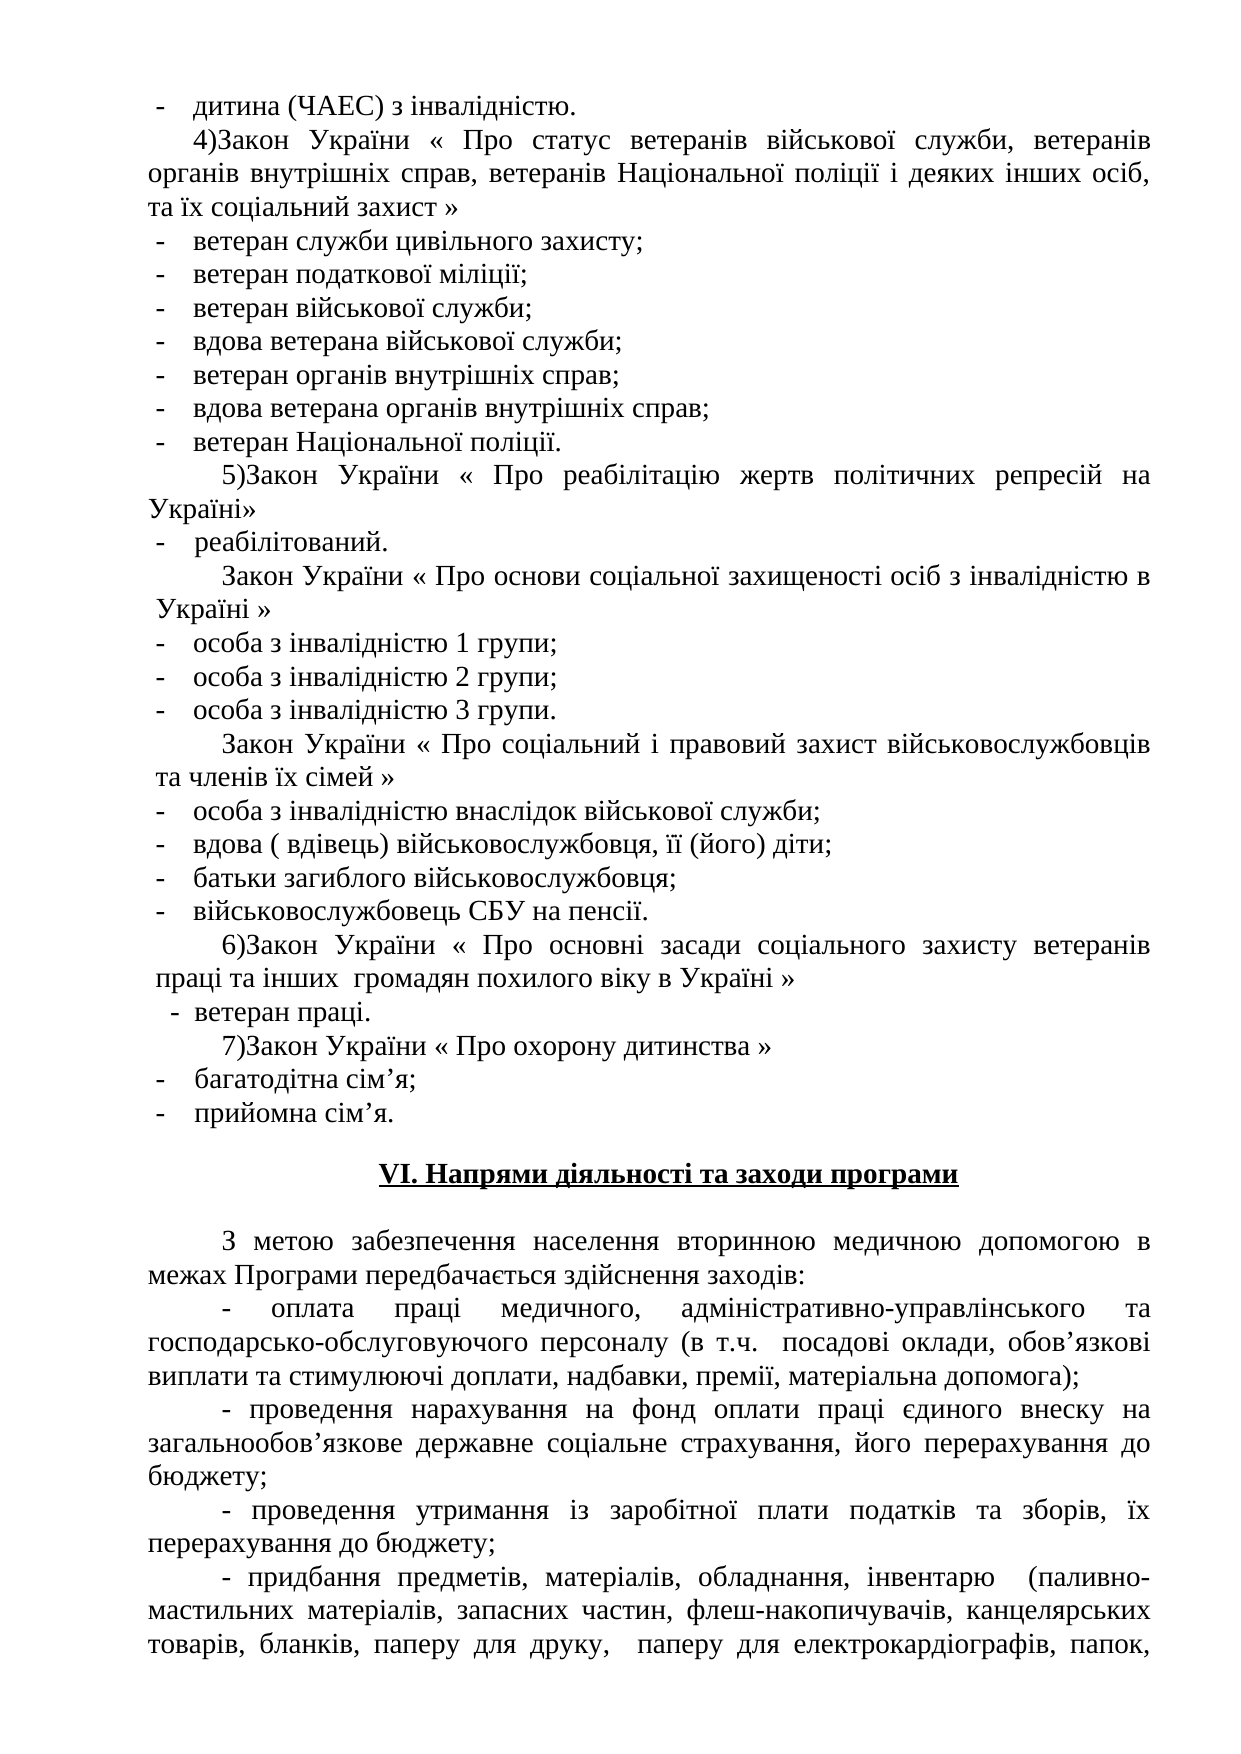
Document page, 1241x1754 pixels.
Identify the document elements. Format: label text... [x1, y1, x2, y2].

text - проведення утримання із заробітної плати податків та зборів, їх перерахування до бюджету; [148, 1492, 1152, 1559]
list особа з інвалідністю 3 групи. [155, 692, 1152, 726]
list ветеран Національної поліції. [155, 424, 1152, 457]
text 6)Закон України « Про основні засади соціального захисту ветеранів праці та інших громадян похилого віку в Україні » [155, 927, 1152, 994]
text 7)Закон України « Про охорону дитинства » [155, 1028, 1152, 1061]
list особа з інвалідністю внаслідок військової служби; [155, 793, 1152, 826]
list особа з інвалідністю 1 групи; [155, 625, 1152, 659]
text - прийомна сім’я. [155, 1095, 1152, 1128]
text 4)Закон України « Про статус ветеранів військової служби, ветеранів органів внутрішніх справ, ветеранів Національної поліції і деяких інших осіб, та їх соціальний захист » [148, 122, 1152, 223]
text Закон України « Про соціальний і правовий захист військовослужбовців та членів їх сімей » [155, 726, 1152, 793]
list батьки загиблого військовослужбовця; [155, 860, 1152, 893]
text - ветеран праці. [155, 994, 1152, 1028]
list дитина (ЧАЕС) з інвалідністю. [155, 88, 1152, 122]
list ветеран військової служби; [155, 290, 1152, 323]
text 5)Закон України « Про реабілітацію жертв політичних репресій на Україні» [148, 457, 1152, 524]
list військовослужбовець СБУ на пенсії. [155, 893, 1152, 927]
list особа з інвалідністю 2 групи; [155, 659, 1152, 692]
list ветеран органів внутрішніх справ; [155, 357, 1152, 390]
list вдова ветерана військової служби; [155, 323, 1152, 357]
list вдова ( вдівець) військовослужбовця, її (його) діти; [155, 826, 1152, 860]
text З метою забезпечення населення вторинною медичною допомогою в межах Програми передбачається здійснення заходів: [148, 1223, 1152, 1291]
text VІ. Напрями діяльності та заходи програми [148, 1156, 1152, 1190]
list ветеран податкової міліції; [155, 256, 1152, 290]
text - оплата праці медичного, адміністративно-управлінського та господарсько-обслуговуючого персоналу (в т.ч. посадові оклади, обов’язкові виплати та стимулюючі доплати, надбавки, премії, матеріальна допомога); [148, 1291, 1152, 1391]
text - багатодітна сім’я; [155, 1061, 1152, 1095]
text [148, 1559, 1152, 1659]
list ветеран служби цивільного захисту; [155, 223, 1152, 256]
text - проведення нарахування на фонд оплати праці єдиного внеску на загальнообов’язкове державне соціальне страхування, його перерахування до бюджету; [148, 1391, 1152, 1492]
list вдова ветерана органів внутрішніх справ; [155, 390, 1152, 424]
text - реабілітований. [155, 524, 1152, 558]
text Закон України « Про основи соціальної захищеності осіб з інвалідністю в Україні » [155, 558, 1152, 625]
